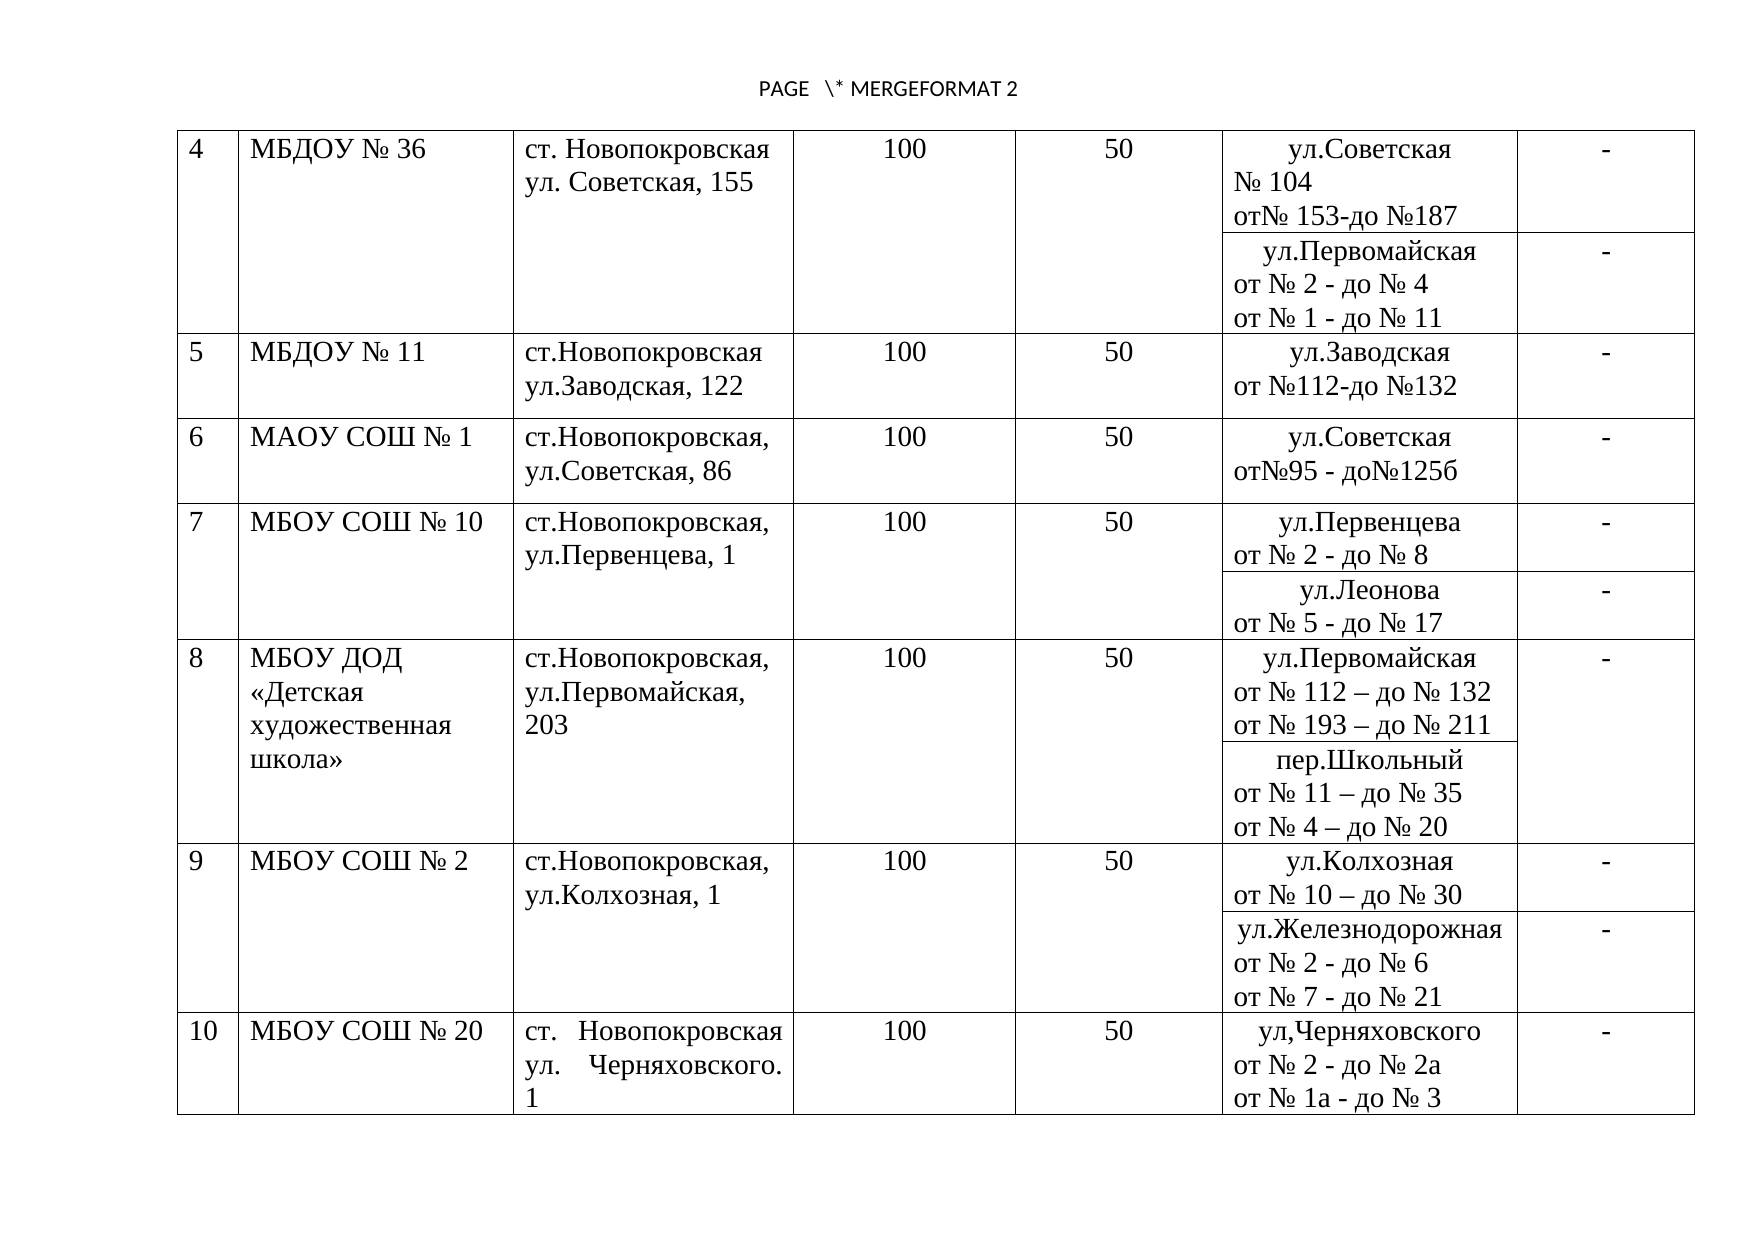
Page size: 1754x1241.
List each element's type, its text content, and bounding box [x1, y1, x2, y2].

table_cell МБОУ СОШ № 10 [239, 504, 513, 639]
table_cell ст. Новопокровская ул. Советская, 155 [514, 131, 793, 333]
table_cell МБОУ СОШ № 2 [239, 844, 513, 1012]
table_cell ул,Черняховского от № 2 - до № 2а от № 1а - до № 3 [1223, 1013, 1517, 1114]
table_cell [514, 1013, 793, 1114]
table_cell ул.Колхозная от № 10 – до № 30 [1223, 844, 1517, 911]
table_cell 100 [794, 131, 1015, 333]
table_cell МАОУ СОШ № 1 [239, 419, 513, 503]
table_cell МБДОУ № 36 [239, 131, 513, 333]
table_cell - [1518, 912, 1694, 1012]
table_cell 100 [794, 1013, 1015, 1114]
table_cell 50 [1016, 334, 1222, 418]
table_cell 9 [178, 844, 238, 1012]
table_cell - [1518, 334, 1694, 418]
table_cell - [1518, 844, 1694, 911]
table_cell ул.Советская № 104 от№ 153-до №187 [1223, 131, 1517, 232]
table_cell 100 [794, 640, 1015, 842]
table_cell ул.Заводская от №112-до №132 [1223, 334, 1517, 418]
table_cell МБОУ СОШ № 20 [239, 1013, 513, 1114]
table_cell ст.Новопокровская, ул.Первомайская, 203 [514, 640, 793, 842]
table_cell 50 [1016, 844, 1222, 1012]
table_cell 50 [1016, 504, 1222, 639]
table_cell ст.Новопокровская, ул.Колхозная, 1 [514, 844, 793, 1012]
table_cell 100 [794, 419, 1015, 503]
table_cell ул.Первенцева от № 2 - до № 8 [1223, 504, 1517, 571]
table_cell 7 [178, 504, 238, 639]
table_cell 50 [1016, 640, 1222, 842]
table_cell 50 [1016, 131, 1222, 333]
table_cell 8 [178, 640, 238, 842]
table_cell ул.Советская от№95 - до№125б [1223, 419, 1517, 503]
table_cell 50 [1016, 1013, 1222, 1114]
table_cell - [1518, 504, 1694, 571]
table_cell ст.Новопокровская ул.Заводская, 122 [514, 334, 793, 418]
table_cell - [1518, 419, 1694, 503]
table_cell ул.Первомайская от № 2 - до № 4 от № 1 - до № 11 [1223, 233, 1517, 333]
table_cell 100 [794, 844, 1015, 1012]
table_cell пер.Школьный от № 11 – до № 35 от № 4 – до № 20 [1223, 742, 1517, 842]
table_cell 100 [794, 504, 1015, 639]
table_cell - [1518, 233, 1694, 333]
table_cell ул.Первомайская от № 112 – до № 132 от № 193 – до № 211 [1223, 640, 1517, 741]
table_cell 6 [178, 419, 238, 503]
table_cell 5 [178, 334, 238, 418]
table_cell 50 [1016, 419, 1222, 503]
table_cell - [1518, 1013, 1694, 1114]
table_cell МБОУ ДОД «Детская художественная школа» [239, 640, 513, 842]
table_cell ст.Новопокровская, ул.Советская, 86 [514, 419, 793, 503]
table_cell ул.Леонова от № 5 - до № 17 [1223, 572, 1517, 639]
table_cell МБДОУ № 11 [239, 334, 513, 418]
table_cell - [1518, 131, 1694, 232]
table_cell 10 [178, 1013, 238, 1114]
table_cell ул.Железнодорожная от № 2 - до № 6 от № 7 - до № 21 [1223, 912, 1517, 1012]
table_cell - [1518, 572, 1694, 639]
table_cell ст.Новопокровская, ул.Первенцева, 1 [514, 504, 793, 639]
table_cell - [1518, 640, 1694, 842]
table_cell 100 [794, 334, 1015, 418]
table_cell 4 [178, 131, 238, 333]
